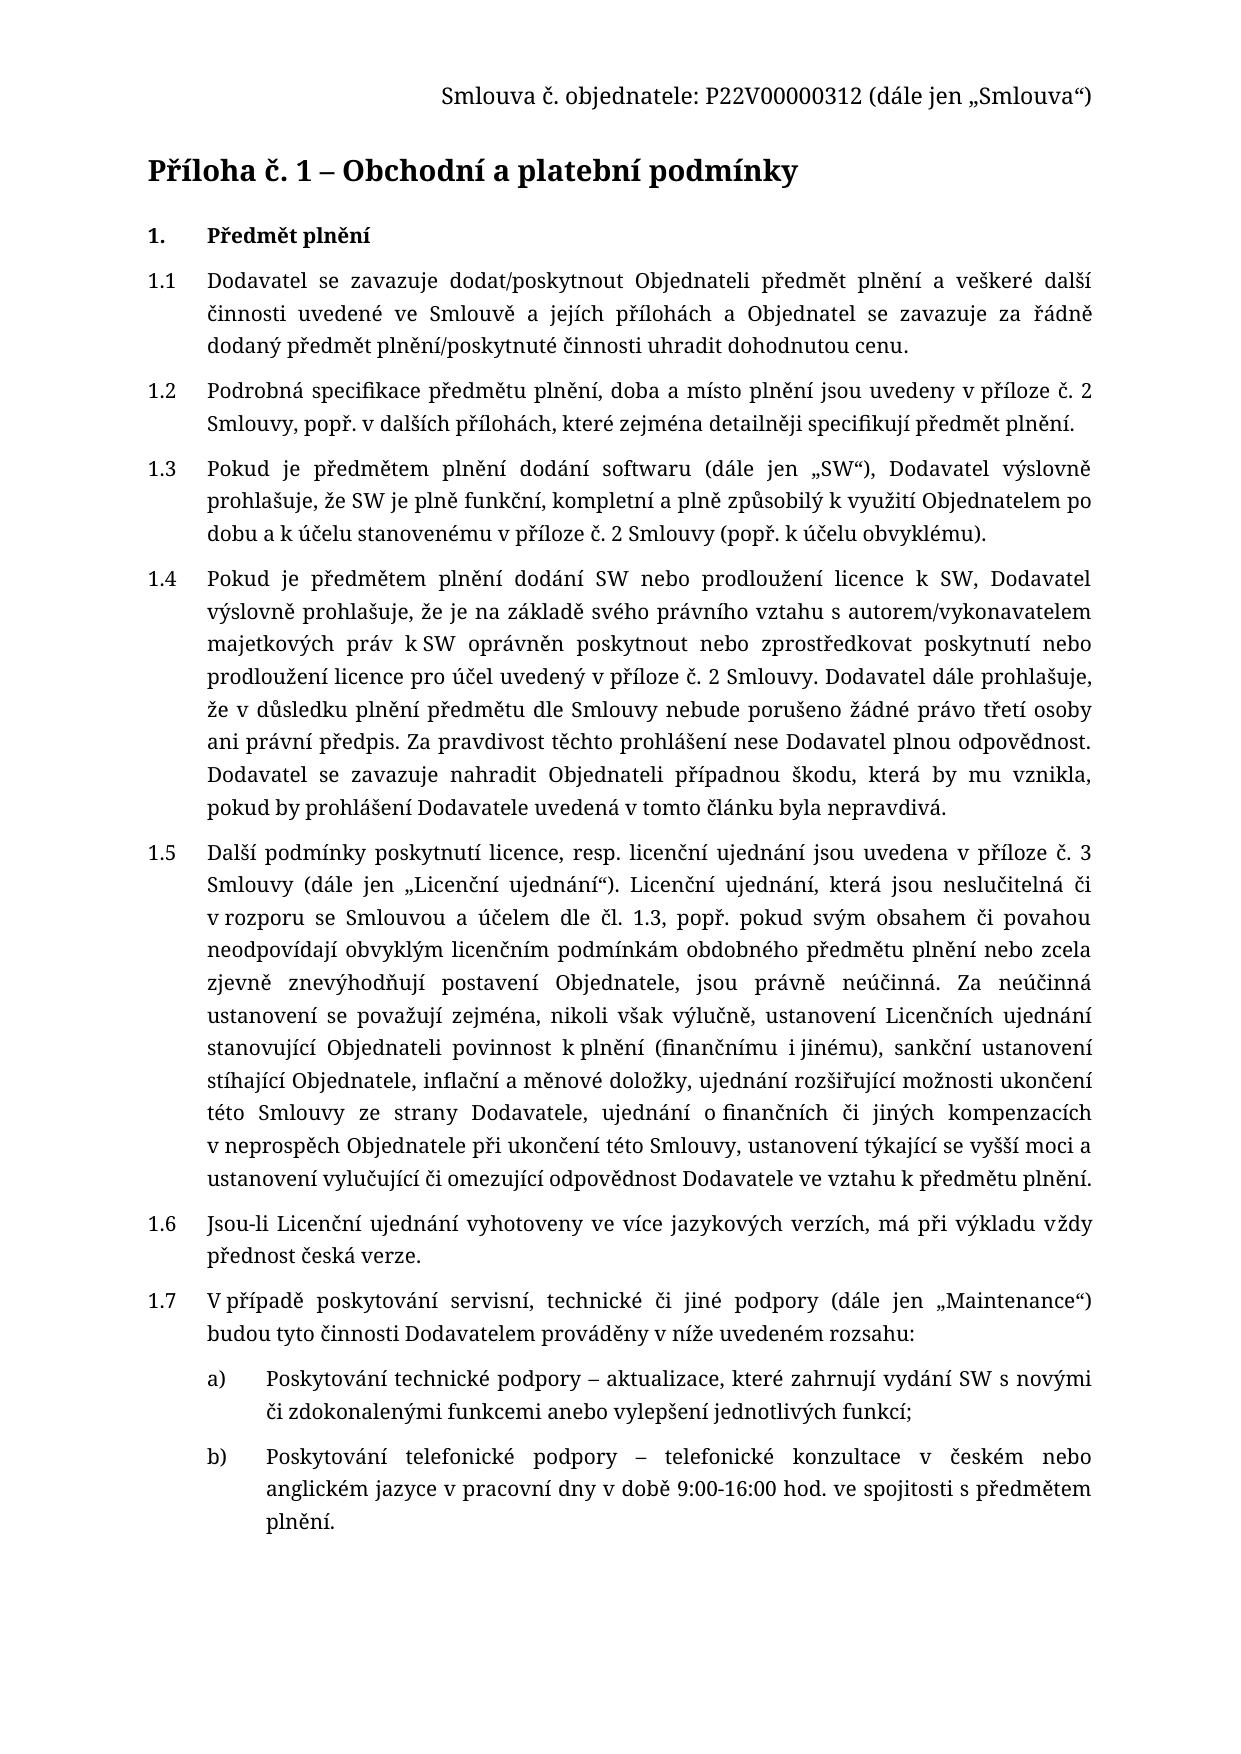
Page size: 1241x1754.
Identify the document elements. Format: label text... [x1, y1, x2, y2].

list Poskytování technické podpory – aktualizace, které zahrnují vydání SW s novými či zdokonalenými funkcemi anebo vylepšení jednotlivých funkcí; [207, 1364, 1092, 1425]
list Pokud je předmětem plnění dodání SW nebo prodloužení licence k SW, Dodavatel výslovně prohlašuje, že je na základě svého právního vztahu s autorem/vykonavatelem majetkových práv k SW oprávněn poskytnout nebo zprostředkovat poskytnutí nebo prodloužení licence pro účel uvedený v příloze č. 2 Smlouvy. Dodavatel dále prohlašuje, že v důsledku plnění předmětu dle Smlouvy nebude porušeno žádné právo třetí osoby ani právní předpis. Za pravdivost těchto prohlášení nese Dodavatel plnou odpovědnost. Dodavatel se zavazuje nahradit Objednateli případnou škodu, která by mu vznikla, pokud by prohlášení Dodavatele uvedená v tomto článku byla nepravdivá. [148, 564, 1092, 821]
list Poskytování telefonické podpory – telefonické konzultace v českém nebo anglickém jazyce v pracovní dny v době 9:00-16:00 hod. ve spojitosti s předmětem plnění. [207, 1442, 1092, 1536]
list Jsou-li Licenční ujednání vyhotoveny ve více jazykových verzích, má při výkladu vždy přednost česká verze. [148, 1209, 1092, 1270]
list Dodavatel se zavazuje dodat/poskytnout Objednateli předmět plnění a veškeré další činnosti uvedené ve Smlouvě a jejích přílohách a Objednatel se zavazuje za řádně dodaný předmět plnění/poskytnuté činnosti uhradit dohodnutou cenu. [148, 266, 1092, 360]
list Předmět plnění [148, 221, 1092, 249]
text Příloha č. 1 – Obchodní a platební podmínky [148, 150, 1092, 190]
list Další podmínky poskytnutí licence, resp. licenční ujednání jsou uvedena v příloze č. 3 Smlouvy (dále jen „Licenční ujednání“). Licenční ujednání, která jsou neslučitelná či v rozporu se Smlouvou a účelem dle čl. 1.3, popř. pokud svým obsahem či povahou neodpovídají obvyklým licenčním podmínkám obdobného předmětu plnění nebo zcela zjevně znevýhodňují postavení Objednatele, jsou právně neúčinná. Za neúčinná ustanovení se považují zejména, nikoli však výlučně, ustanovení Licenčních ujednání stanovující Objednateli povinnost k plnění (finančnímu i jinému), sankční ustanovení stíhající Objednatele, inflační a měnové doložky, ujednání rozšiřující možnosti ukončení této Smlouvy ze strany Dodavatele, ujednání o finančních či jiných kompenzacích v neprospěch Objednatele při ukončení této Smlouvy, ustanovení týkající se vyšší moci a ustanovení vylučující či omezující odpovědnost Dodavatele ve vztahu k předmětu plnění. [148, 838, 1092, 1192]
list Podrobná specifikace předmětu plnění, doba a místo plnění jsou uvedeny v příloze č. 2 Smlouvy, popř. v dalších přílohách, které zejména detailněji specifikují předmět plnění. [148, 376, 1092, 437]
list Pokud je předmětem plnění dodání softwaru (dále jen „SW“), Dodavatel výslovně prohlašuje, že SW je plně funkční, kompletní a plně způsobilý k využití Objednatelem po dobu a k účelu stanovenému v příloze č. 2 Smlouvy (popř. k účelu obvyklému). [148, 454, 1092, 548]
list V případě poskytování servisní, technické či jiné podpory (dále jen „Maintenance“) budou tyto činnosti Dodavatelem prováděny v níže uvedeném rozsahu: [148, 1287, 1092, 1348]
